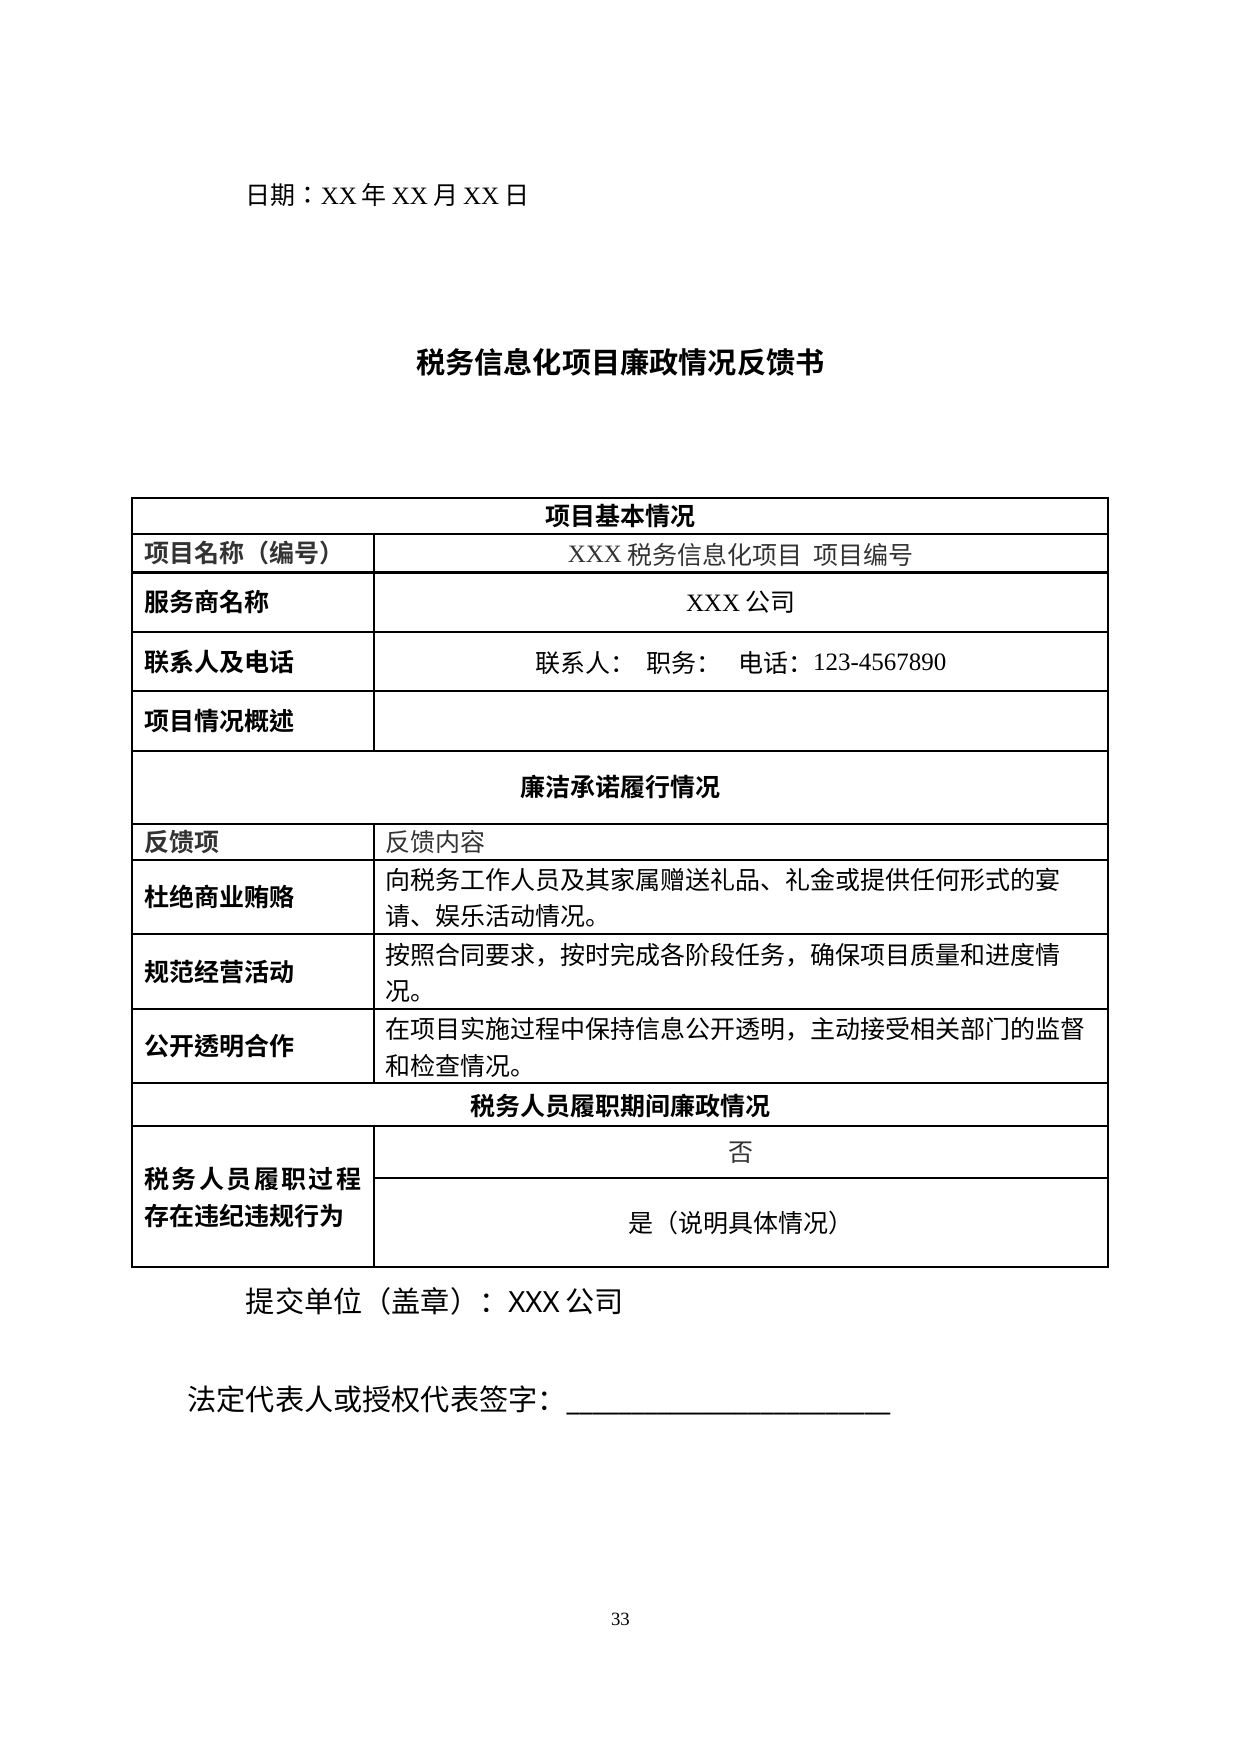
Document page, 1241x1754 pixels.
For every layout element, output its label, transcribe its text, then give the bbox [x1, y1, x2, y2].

table_cell 否 [375, 1127, 1107, 1177]
table_cell XXX税务信息化项目 项目编号 [375, 535, 1107, 571]
table_cell 服务商名称 [133, 574, 373, 631]
table_cell 税务人员履职过程存在违纪违规行为 [133, 1127, 373, 1266]
table_cell 项目情况概述 [133, 692, 373, 749]
table_cell 廉洁承诺履行情况 [133, 752, 1107, 822]
table_cell 反馈内容 [375, 825, 1107, 858]
table_cell 公开透明合作 [133, 1010, 373, 1082]
table_cell [375, 692, 1107, 749]
table_cell 是（说明具体情况） [375, 1179, 1107, 1266]
text 提交单位（盖章）：XXX公司 法定代表人或授权代表签字：_________________________ [187, 1268, 1053, 1479]
table_cell 联系人及电话 [133, 633, 373, 690]
table_cell 反馈项 [133, 825, 373, 858]
text 日期：XX年XX月XX日 [187, 162, 1053, 227]
text 税务信息化项目廉政情况反馈书 [187, 329, 1053, 394]
table_cell 税务人员履职期间廉政情况 [133, 1084, 1107, 1124]
table_cell 杜绝商业贿赂 [133, 861, 373, 933]
table_cell XXX公司 [375, 574, 1107, 631]
table_cell 联系人： 职务： 电话：123-4567890 [375, 633, 1107, 690]
table_header 项目基本情况 [133, 499, 1107, 533]
table_cell 项目名称（编号） [133, 535, 373, 571]
table_cell 在项目实施过程中保持信息公开透明，主动接受相关部门的监督和检查情况。 [375, 1010, 1107, 1082]
table_cell 按照合同要求，按时完成各阶段任务，确保项目质量和进度情况。 [375, 935, 1107, 1008]
table_cell 规范经营活动 [133, 935, 373, 1008]
table_cell 向税务工作人员及其家属赠送礼品、礼金或提供任何形式的宴请、娱乐活动情况。 [375, 861, 1107, 933]
